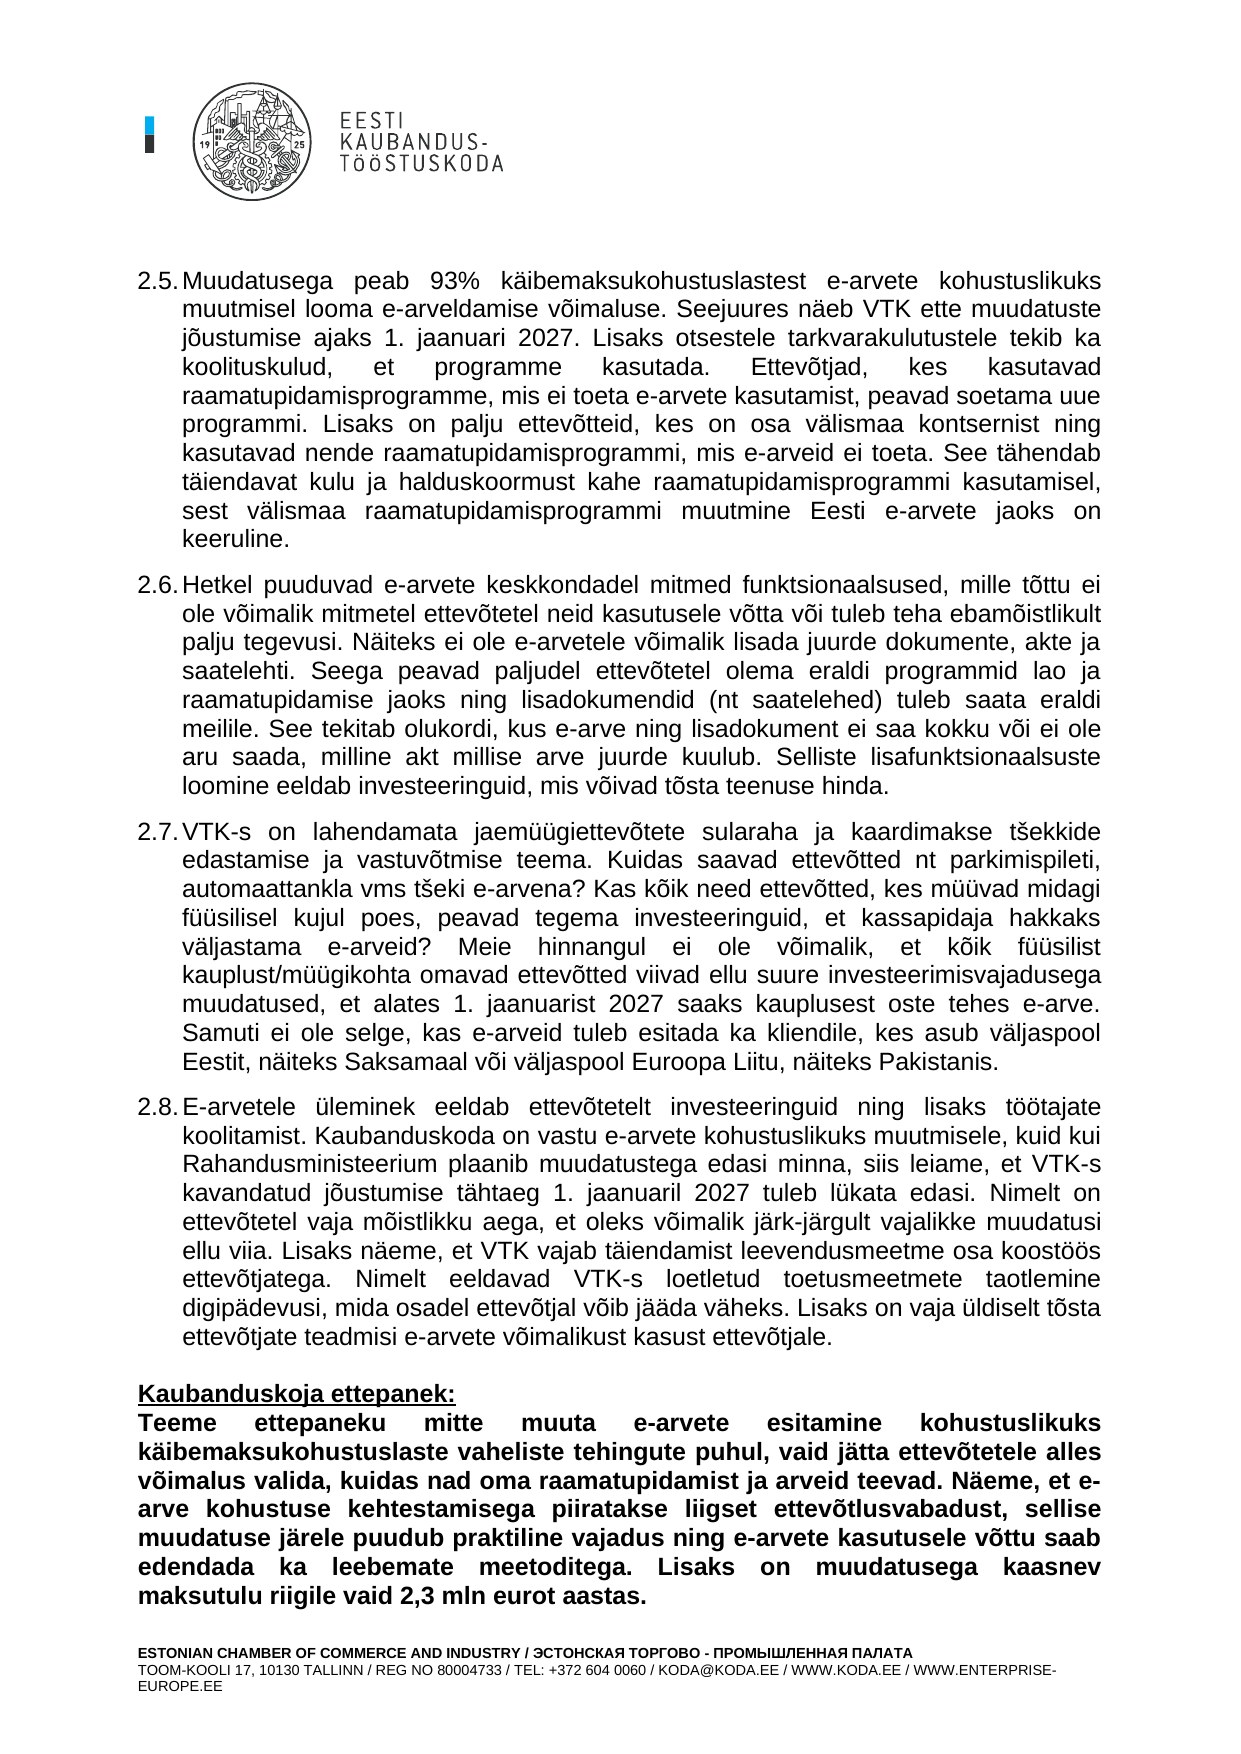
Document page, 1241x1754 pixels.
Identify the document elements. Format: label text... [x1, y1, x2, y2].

text Teeme ettepaneku mitte muuta e-arvete esitamine kohustuslikuks käibemaksukohustuslaste vaheliste tehingute puhul, vaid jätta ettevõtetele alles võimalus valida, kuidas nad oma raamatupidamist ja arveid teevad. Näeme, et e-arve kohustuse kehtestamisega piiratakse liigset ettevõtlusvabadust, sellise muudatuse järele puudub praktiline vajadus ning e-arvete kasutusele võttu saab edendada ka leebemate meetoditega. Lisaks on muudatusega kaasnev maksutulu riigile vaid 2,3 mln eurot aastas. [138, 1408, 1103, 1609]
list Muudatusega peab 93% käibemaksukohustuslastest e-arvete kohustuslikuks muutmisel looma e-arveldamise võimaluse. Seejuures näeb VTK ette muudatuste jõustumise ajaks 1. jaanuari 2027. Lisaks otsestele tarkvarakulutustele tekib ka koolituskulud, et programme kasutada. Ettevõtjad, kes kasutavad raamatupidamisprogramme, mis ei toeta e-arvete kasutamist, peavad soetama uue programmi. Lisaks on palju ettevõtteid, kes on osa välismaa kontsernist ning kasutavad nende raamatupidamisprogrammi, mis e-arveid ei toeta. See tähendab täiendavat kulu ja halduskoormust kahe raamatupidamisprogrammi kasutamisel, sest välismaa raamatupidamisprogrammi muutmine Eesti e-arvete jaoks on keeruline. [137, 266, 1103, 553]
list E-arvetele üleminek eeldab ettevõtetelt investeeringuid ning lisaks töötajate koolitamist. Kaubanduskoda on vastu e-arvete kohustuslikuks muutmisele, kuid kui Rahandusministeerium plaanib muudatustega edasi minna, siis leiame, et VTK-s kavandatud jõustumise tähtaeg 1. jaanuaril 2027 tuleb lükata edasi. Nimelt on ettevõtetel vaja mõistlikku aega, et oleks võimalik järk-järgult vajalikke muudatusi ellu viia. Lisaks näeme, et VTK vajab täiendamist leevendusmeetme osa koostöös ettevõtjatega. Nimelt eeldavad VTK-s loetletud toetusmeetmete taotlemine digipädevusi, mida osadel ettevõtjal võib jääda väheks. Lisaks on vaja üldiselt tõsta ettevõtjate teadmisi e-arvete võimalikust kasust ettevõtjale. [137, 1092, 1103, 1351]
list VTK-s on lahendamata jaemüügiettevõtete sularaha ja kaardimakse tšekkide edastamise ja vastuvõtmise teema. Kuidas saavad ettevõtted nt parkimispileti, automaattankla vms tšeki e-arvena? Kas kõik need ettevõtted, kes müüvad midagi füüsilisel kujul poes, peavad tegema investeeringuid, et kassapidaja hakkaks väljastama e-arveid? Meie hinnangul ei ole võimalik, et kõik füüsilist kauplust/müügikohta omavad ettevõtted viivad ellu suure investeerimisvajadusega muudatused, et alates 1. jaanuarist 2027 saaks kauplusest oste tehes e-arve. Samuti ei ole selge, kas e-arveid tuleb esitada ka kliendile, kes asub väljaspool Eestit, näiteks Saksamaal või väljaspool Euroopa Liitu, näiteks Pakistanis. [137, 817, 1103, 1075]
text Kaubanduskoja ettepanek: [138, 1379, 1103, 1408]
list Hetkel puuduvad e-arvete keskkondadel mitmed funktsionaalsused, mille tõttu ei ole võimalik mitmetel ettevõtetel neid kasutusele võtta või tuleb teha ebamõistlikult palju tegevusi. Näiteks ei ole e-arvetele võimalik lisada juurde dokumente, akte ja saatelehti. Seega peavad paljudel ettevõtetel olema eraldi programmid lao ja raamatupidamise jaoks ning lisadokumendid (nt saatelehed) tuleb saata eraldi meilile. See tekitab olukordi, kus e-arve ning lisadokument ei saa kokku või ei ole aru saada, milline akt millise arve juurde kuulub. Selliste lisafunktsionaalsuste loomine eeldab investeeringuid, mis võivad tõsta teenuse hinda. [137, 570, 1103, 800]
